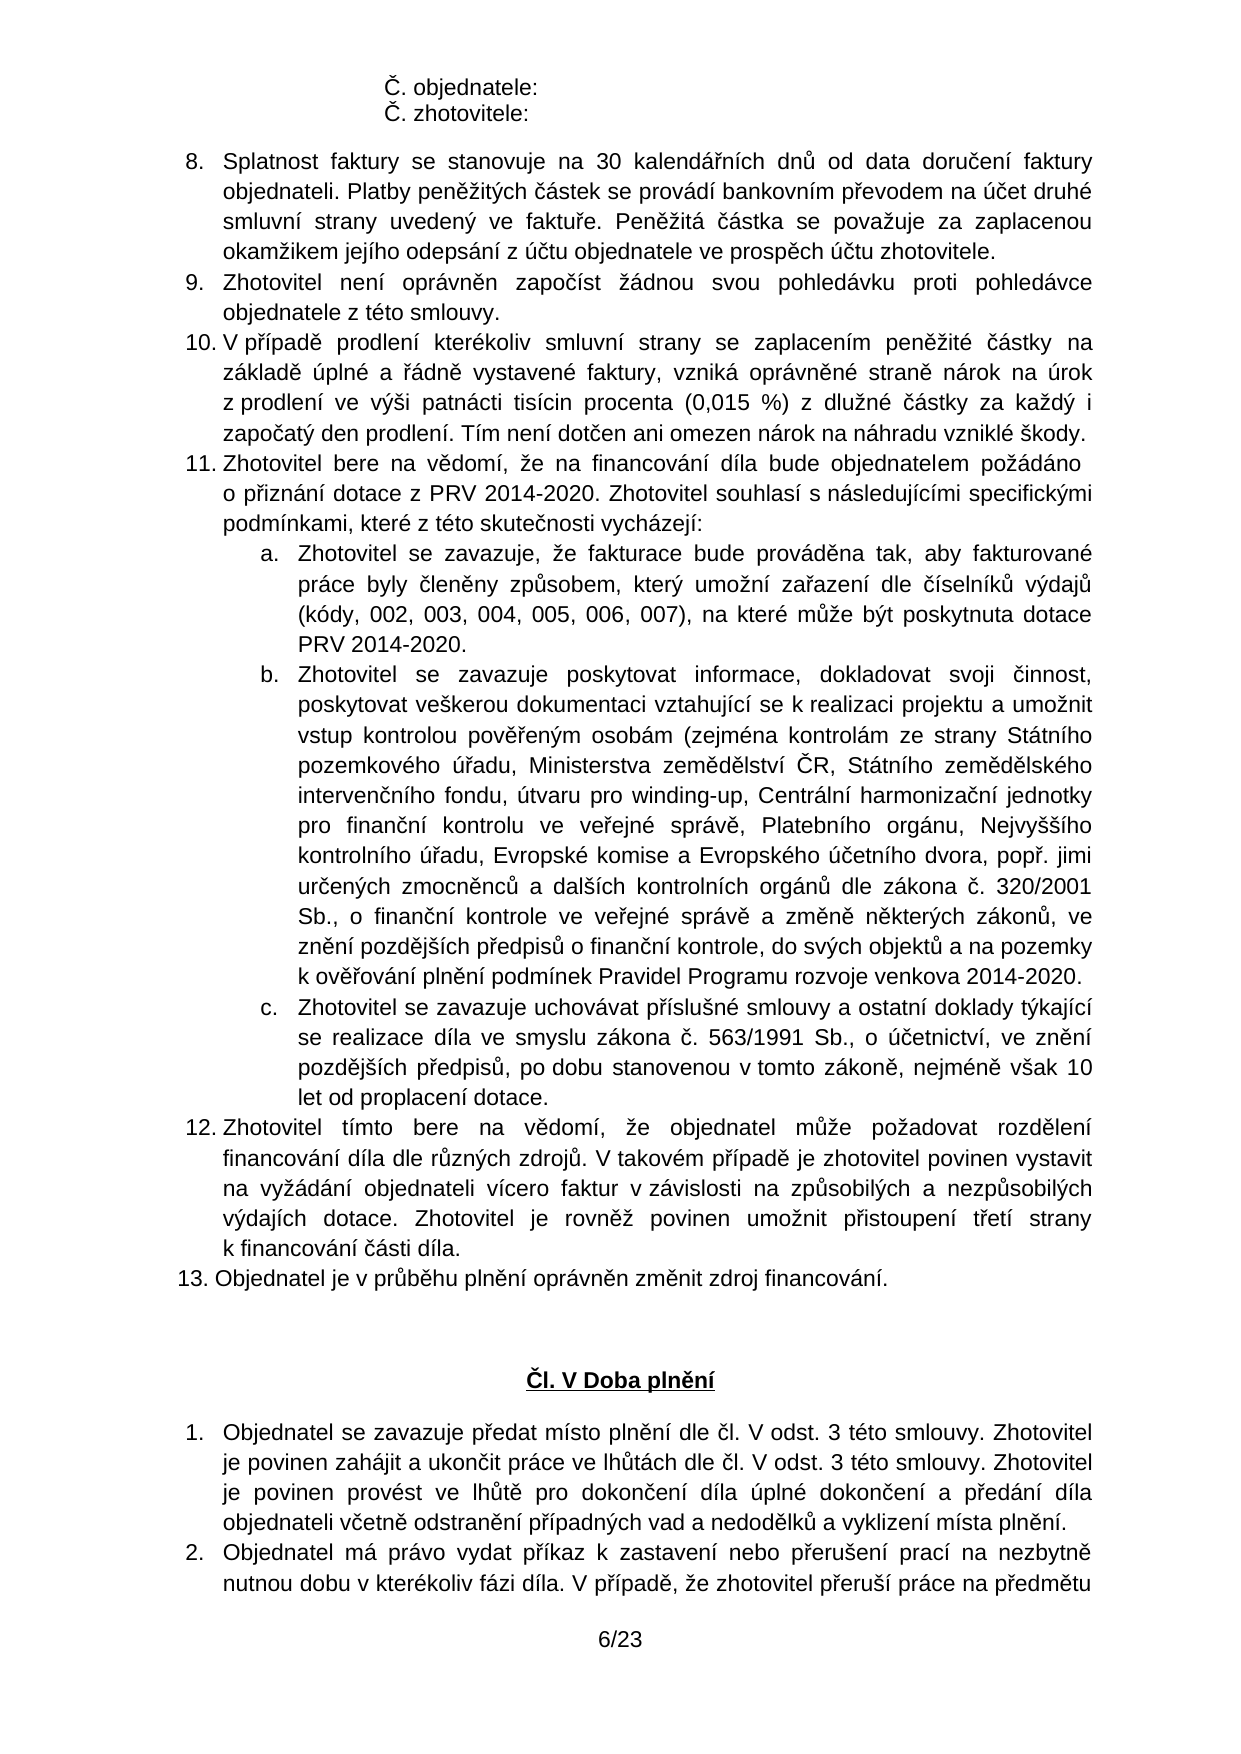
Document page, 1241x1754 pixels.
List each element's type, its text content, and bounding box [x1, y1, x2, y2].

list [185, 1539, 1093, 1596]
list Splatnost faktury se stanovuje na 30 kalendářních dnů od data doručení faktury objednateli. Platby peněžitých částek se provádí bankovním převodem na účet druhé smluvní strany uvedený ve faktuře. Peněžitá částka se považuje za zaplacenou okamžikem jejího odepsání z účtu objednatele ve prospěch účtu zhotovitele. [185, 148, 1093, 264]
list V případě prodlení kterékoliv smluvní strany se zaplacením peněžité částky na základě úplné a řádně vystavené faktury, vzniká oprávněné straně nárok na úrok z prodlení ve výši patnácti tisícin procenta (0,015 %) z dlužné částky za každý i započatý den prodlení. Tím není dotčen ani omezen nárok na náhradu vzniklé škody. [185, 329, 1093, 446]
list Zhotovitel tímto bere na vědomí, že objednatel může požadovat rozdělení financování díla dle různých zdrojů. V takovém případě je zhotovitel povinen vystavit na vyžádání objednateli vícero faktur v závislosti na způsobilých a nezpůsobilých výdajích dotace. Zhotovitel je rovněž povinen umožnit přistoupení třetí strany k financování části díla. [185, 1114, 1093, 1261]
list Zhotovitel bere na vědomí, že na financování díla bude objednatelem požádáno o přiznání dotace z PRV 2014-2020. Zhotovitel souhlasí s následujícími specifickými podmínkami, které z této skutečnosti vycházejí: [185, 450, 1093, 536]
list Zhotovitel se zavazuje uchovávat příslušné smlouvy a ostatní doklady týkající se realizace díla ve smyslu zákona č. 563/1991 Sb., o účetnictví, ve znění pozdějších předpisů, po dobu stanovenou v tomto zákoně, nejméně však 10 let od proplacení dotace. [260, 993, 1093, 1110]
list Zhotovitel není oprávněn započíst žádnou svou pohledávku proti pohledávce objednatele z této smlouvy. [185, 268, 1093, 325]
text Čl. V Doba plnění [148, 1367, 1093, 1394]
list Zhotovitel se zavazuje, že fakturace bude prováděna tak, aby fakturované práce byly členěny způsobem, který umožní zařazení dle číselníků výdajů (kódy, 002, 003, 004, 005, 006, 007), na které může být poskytnuta dotace PRV 2014-2020. [260, 540, 1093, 657]
list Zhotovitel se zavazuje poskytovat informace, dokladovat svoji činnost, poskytovat veškerou dokumentaci vztahující se k realizaci projektu a umožnit vstup kontrolou pověřeným osobám (zejména kontrolám ze strany Státního pozemkového úřadu, Ministerstva zemědělství ČR, Státního zemědělského intervenčního fondu, útvaru pro winding-up, Centrální harmonizační jednotky pro finanční kontrolu ve veřejné správě, Platebního orgánu, Nejvyššího kontrolního úřadu, Evropské komise a Evropského účetního dvora, popř. jimi určených zmocněnců a dalších kontrolních orgánů dle zákona č. 320/2001 Sb., o finanční kontrole ve veřejné správě a změně některých zákonů, ve znění pozdějších předpisů o finanční kontrole, do svých objektů a na pozemky k ověřování plnění podmínek Pravidel Programu rozvoje venkova 2014-2020. [260, 661, 1093, 989]
list Objednatel je v průběhu plnění oprávněn změnit zdroj financování. [177, 1265, 1093, 1292]
list Objednatel se zavazuje předat místo plnění dle čl. V odst. 3 této smlouvy. Zhotovitel je povinen zahájit a ukončit práce ve lhůtách dle čl. V odst. 3 této smlouvy. Zhotovitel je povinen provést ve lhůtě pro dokončení díla úplné dokončení a předání díla objednateli včetně odstranění případných vad a nedodělků a vyklizení místa plnění. [185, 1418, 1093, 1535]
